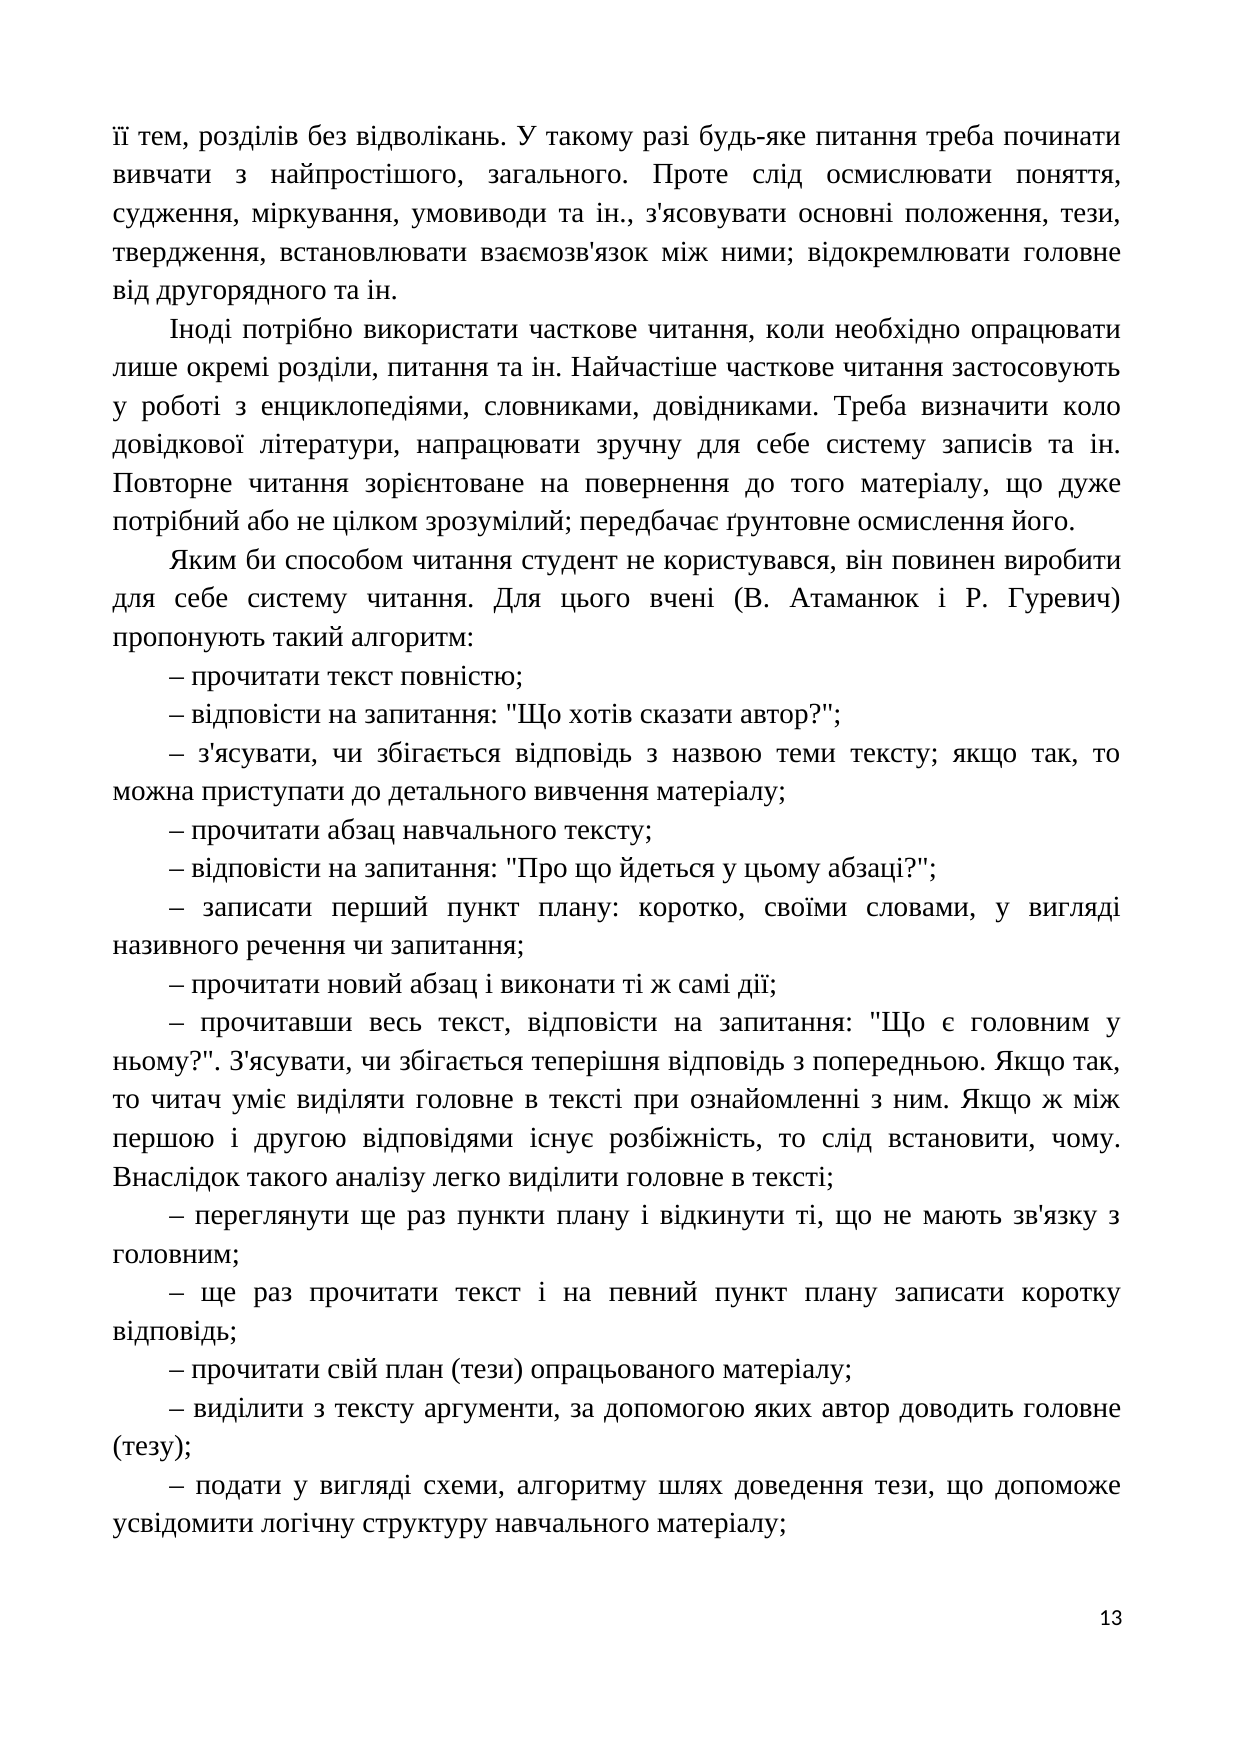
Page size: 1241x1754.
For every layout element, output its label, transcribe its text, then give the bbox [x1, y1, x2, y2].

text – прочитати абзац навчального тексту; [112, 812, 1122, 845]
text – записати перший пункт плану: коротко, своїми словами, у вигляді називного речення чи запитання; [112, 889, 1122, 961]
text – прочитати новий абзац і виконати ті ж самі дії; [112, 966, 1122, 999]
text – переглянути ще раз пункти плану і відкинути ті, що не мають зв'язку з головним; [112, 1197, 1122, 1269]
text – прочитати текст повністю; [112, 658, 1122, 691]
text – ще раз прочитати текст і на певний пункт плану записати коротку відповідь; [112, 1274, 1122, 1346]
text – прочитавши весь текст, відповісти на запитання: "Що є головним у ньому?". З'ясувати, чи збігається теперішня відповідь з попередньою. Якщо так, то читач уміє виділяти головне в тексті при ознайомленні з ним. Якщо ж між першою і другою відповідями існує розбіжність, то слід встановити, чому. Внаслідок такого аналізу легко виділити головне в тексті; [112, 1004, 1122, 1192]
text – виділити з тексту аргументи, за допомогою яких автор доводить головне (тезу); [112, 1390, 1122, 1462]
text – відповісти на запитання: "Що хотів сказати автор?"; [112, 696, 1122, 730]
text – подати у вигляді схеми, алгоритму шлях доведення тези, що допоможе усвідомити логічну структуру навчального матеріалу; [112, 1467, 1122, 1539]
text Іноді потрібно використати часткове читання, коли необхідно опрацювати лише окремі розділи, питання та ін. Найчастіше часткове читання застосовують у роботі з енциклопедіями, словниками, довідниками. Треба визначити коло довідкової літератури, напрацювати зручну для себе систему записів та ін. Повторне читання зорієнтоване на повернення до того матеріалу, що дуже потрібний або не цілком зрозумілий; передбачає ґрунтовне осмислення його. [112, 311, 1122, 537]
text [112, 118, 1122, 306]
text – з'ясувати, чи збігається відповідь з назвою теми тексту; якщо так, то можна приступати до детального вивчення матеріалу; [112, 735, 1122, 807]
text – відповісти на запитання: "Про що йдеться у цьому абзаці?"; [112, 850, 1122, 884]
text Яким би способом читання студент не користувався, він повинен виробити для себе систему читання. Для цього вчені (В. Атаманюк і Р. Гуревич) пропонують такий алгоритм: [112, 542, 1122, 653]
text – прочитати свій план (тези) опрацьованого матеріалу; [112, 1351, 1122, 1385]
